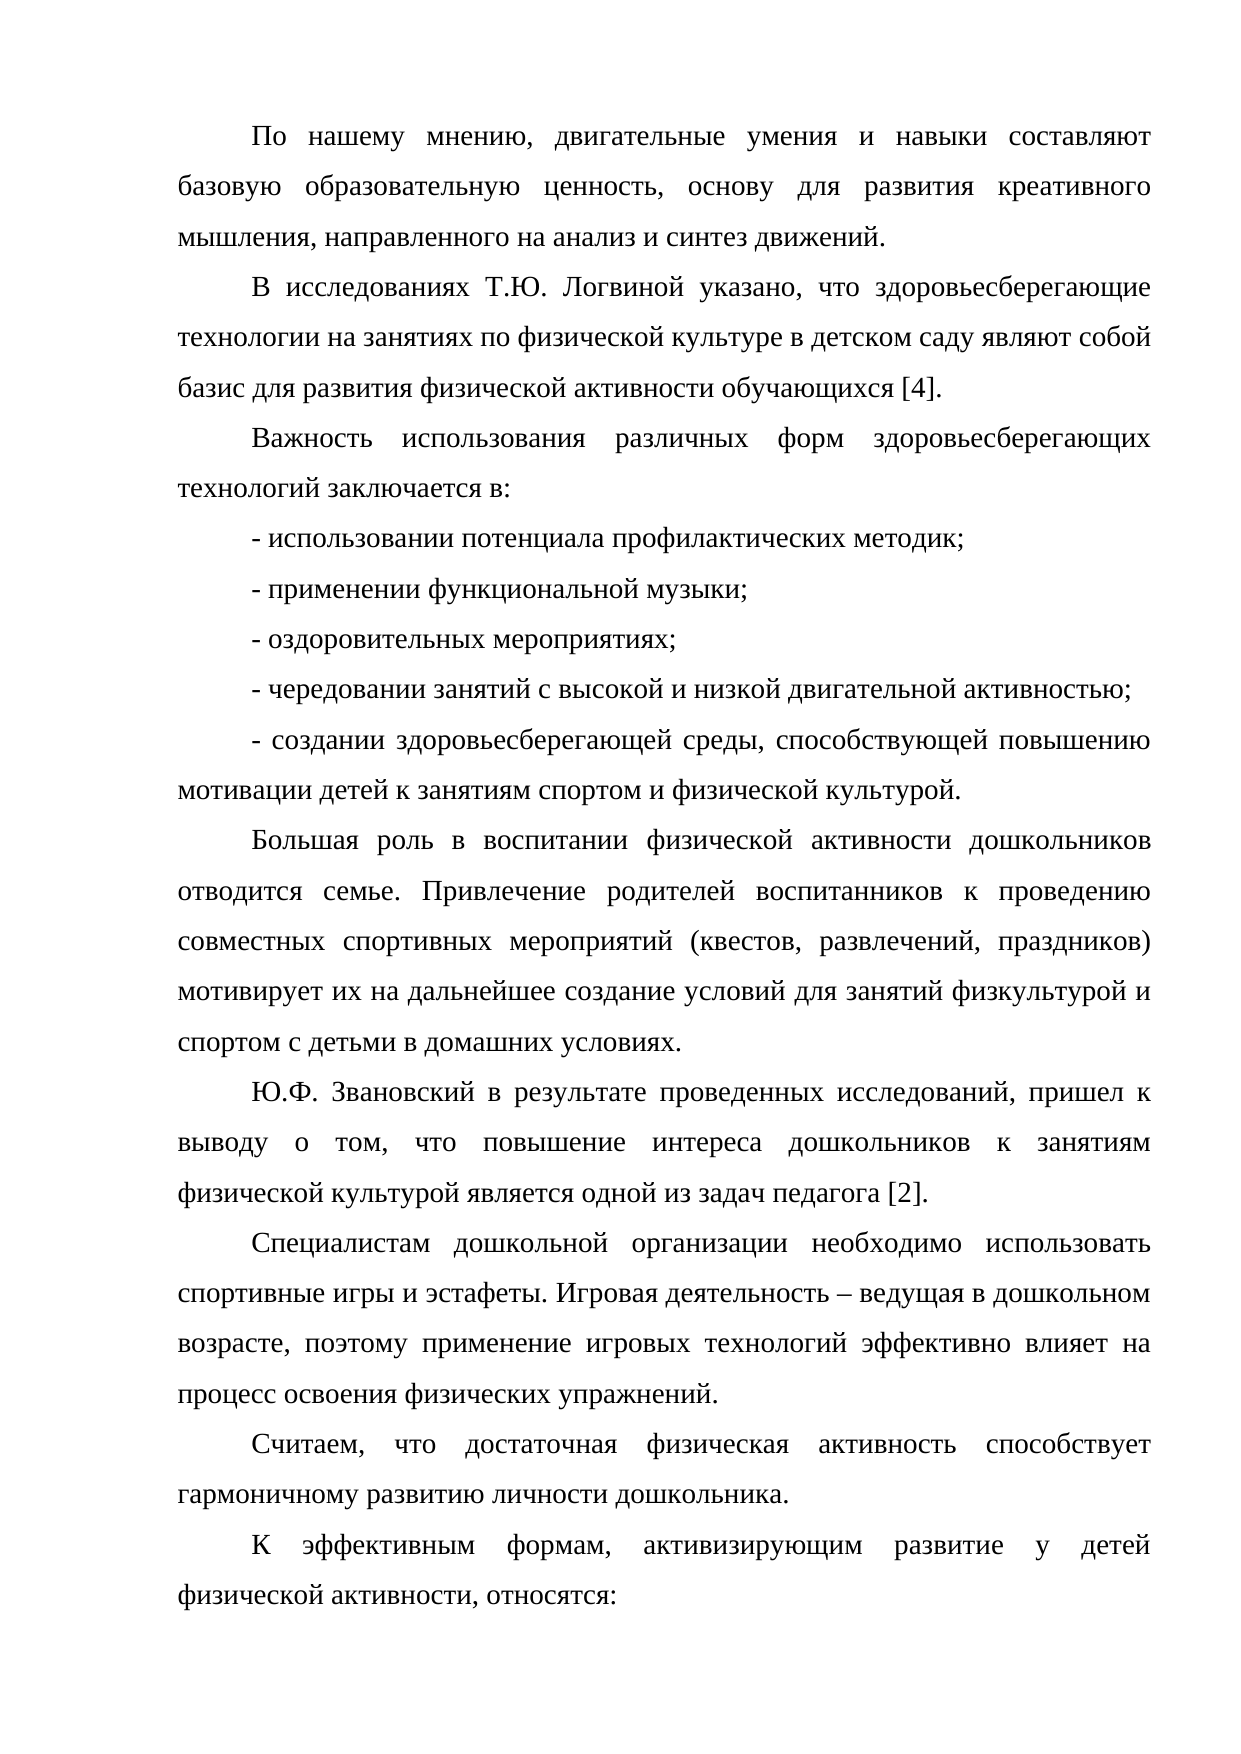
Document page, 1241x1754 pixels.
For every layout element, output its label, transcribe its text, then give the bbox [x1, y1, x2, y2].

text - создании здоровьесберегающей среды, способствующей повышению мотивации детей к занятиям спортом и физической культурой. [177, 722, 1152, 806]
text В исследованиях Т.Ю. Логвиной указано, что здоровьесберегающие технологии на занятиях по физической культуре в детском саду являют собой базис для развития физической активности обучающихся [4]. [177, 269, 1152, 403]
text По нашему мнению, двигательные умения и навыки составляют базовую образовательную ценность, основу для развития креативного мышления, направленного на анализ и синтез движений. [177, 118, 1152, 252]
text Ю.Ф. Звановский в результате проведенных исследований, пришел к выводу о том, что повышение интереса дошкольников к занятиям физической культурой является одной из задач педагога [2]. [177, 1074, 1152, 1208]
text Специалистам дошкольной организации необходимо использовать спортивные игры и эстафеты. Игровая деятельность – ведущая в дошкольном возрасте, поэтому применение игровых технологий эффективно влияет на процесс освоения физических упражнений. [177, 1225, 1152, 1409]
text Важность использования различных форм здоровьесберегающих технологий заключается в: [177, 420, 1152, 504]
text Большая роль в воспитании физической активности дошкольников отводится семье. Привлечение родителей воспитанников к проведению совместных спортивных мероприятий (квестов, развлечений, праздников) мотивирует их на дальнейшее создание условий для занятий физкультурой и спортом с детьми в домашних условиях. [177, 822, 1152, 1057]
text Считаем, что достаточная физическая активность способствует гармоничному развитию личности дошкольника. [177, 1426, 1152, 1510]
text К эффективным формам, активизирующим развитие у детей физической активности, относятся: [177, 1527, 1152, 1611]
text - применении функциональной музыки; [177, 571, 1152, 604]
text - использовании потенциала профилактических методик; [177, 521, 1152, 554]
text - чередовании занятий с высокой и низкой двигательной активностью; [177, 672, 1152, 705]
text - оздоровительных мероприятиях; [177, 621, 1152, 655]
